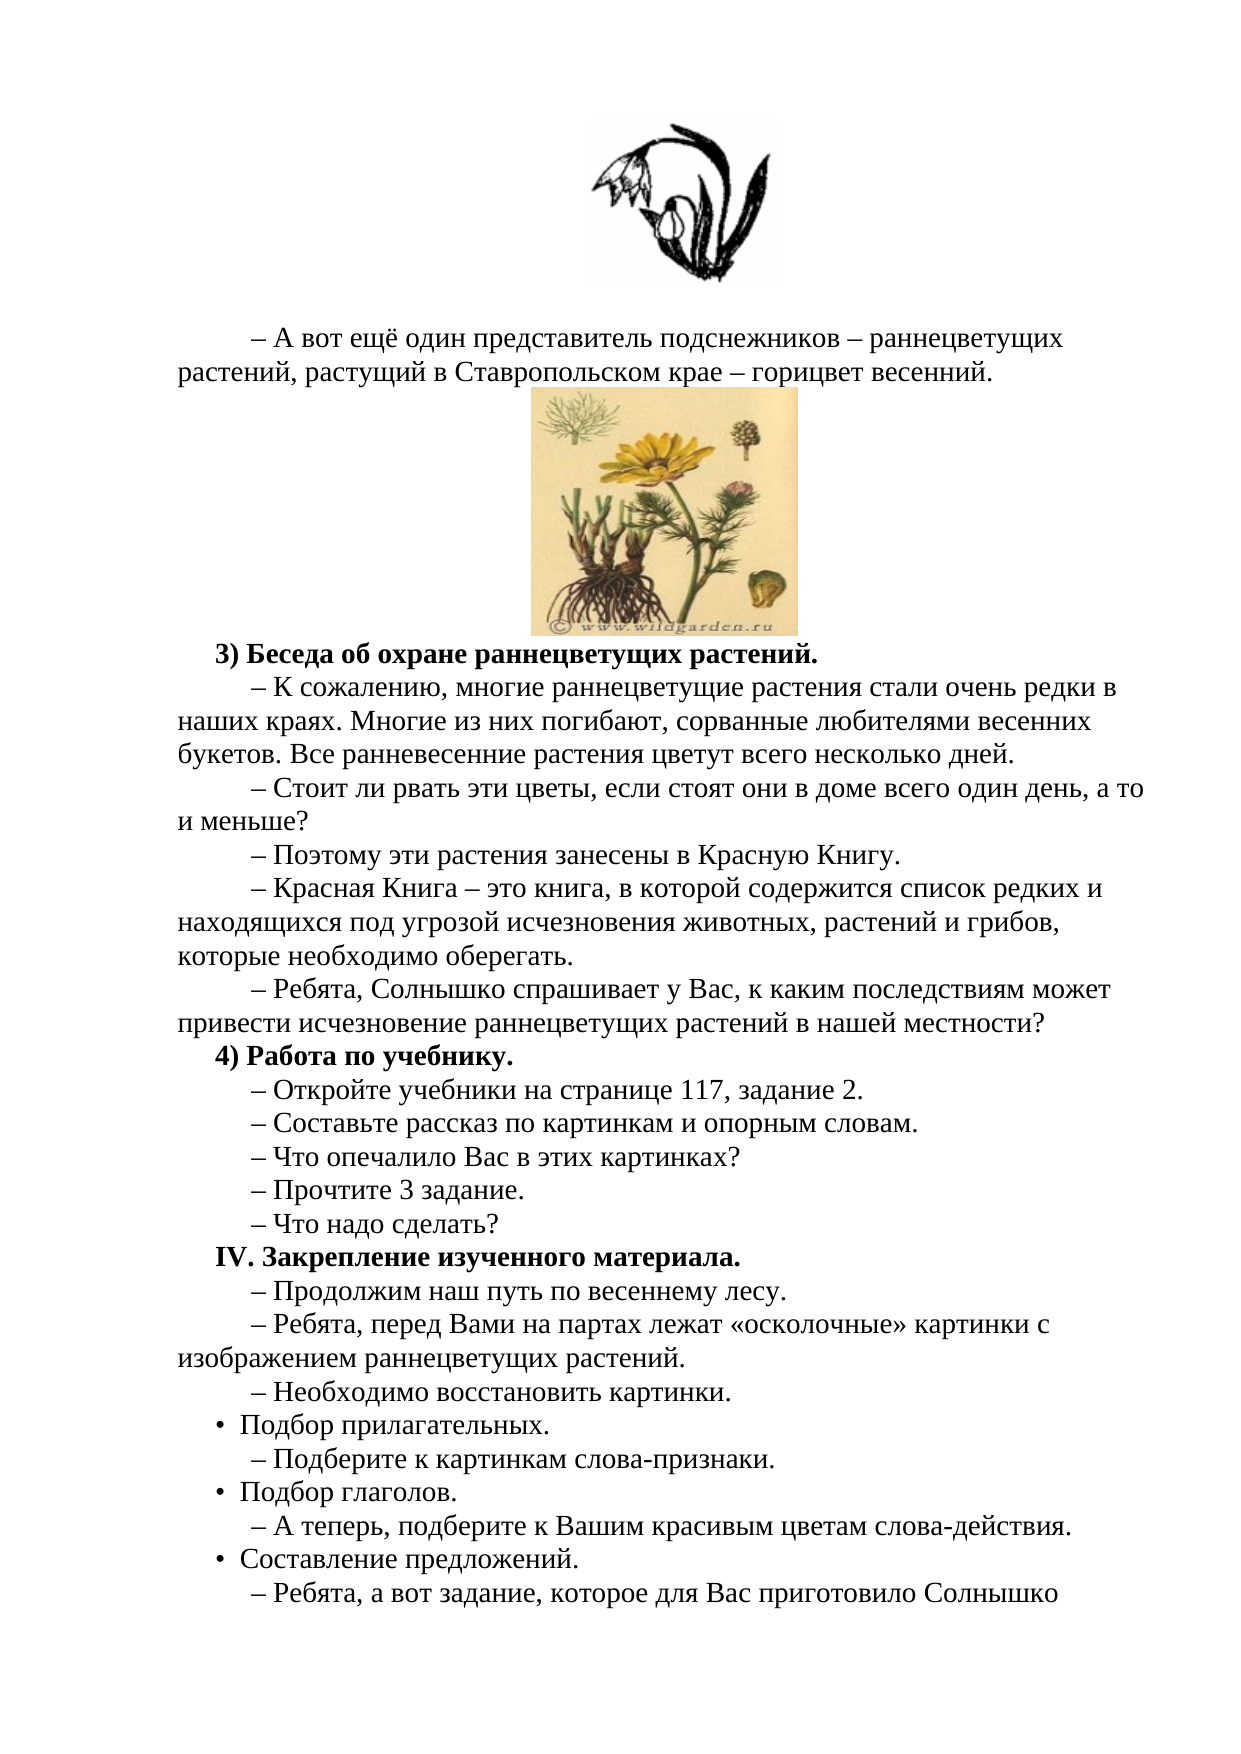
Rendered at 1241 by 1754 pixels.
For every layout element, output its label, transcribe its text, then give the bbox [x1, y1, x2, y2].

picture [530, 387, 798, 636]
text – Откройте учебники на странице 117, задание 2. [177, 1072, 1152, 1105]
picture [587, 118, 780, 292]
text – Ребята, Солнышко спрашивает у Вас, к каким последствиям может привести исчезновение раннецветущих растений в нашей местности? [177, 971, 1152, 1038]
text – Поэтому эти растения занесены в Красную Книгу. [177, 837, 1152, 871]
text 4) Работа по учебнику. [177, 1038, 1152, 1072]
text – Красная Книга – это книга, в которой содержится список редких и находящихся под угрозой исчезновения животных, растений и грибов, которые необходимо оберегать. [177, 871, 1152, 971]
text – Что опечалило Вас в этих картинках? [177, 1139, 1152, 1172]
text – К сожалению, многие раннецветущие растения стали очень редки в наших краях. Многие из них погибают, сорванные любителями весенних букетов. Все ранневесенние растения цветут всего несколько дней. [177, 669, 1152, 770]
text – Прочтите 3 задание. [177, 1172, 1152, 1206]
text • Составление предложений. [177, 1541, 1152, 1575]
text – Подберите к картинкам слова-признаки. [177, 1441, 1152, 1474]
text – Стоит ли рвать эти цветы, если стоят они в доме всего один день, а то и меньше? [177, 770, 1152, 837]
text – Необходимо восстановить картинки. [177, 1374, 1152, 1407]
text 3) Беседа об охране раннецветущих растений. [177, 636, 1152, 669]
text – Ребята, перед Вами на партах лежат «осколочные» картинки с изображением раннецветущих растений. [177, 1307, 1152, 1374]
text – Продолжим наш путь по весеннему лесу. [177, 1273, 1152, 1307]
text – Составьте рассказ по картинкам и опорным словам. [177, 1105, 1152, 1139]
text – Что надо сделать? [177, 1206, 1152, 1239]
text • Подбор прилагательных. [177, 1407, 1152, 1441]
text – Ребята, а вот задание, которое для Вас приготовило Солнышко [177, 1575, 1152, 1608]
text IV. Закрепление изученного материала. [177, 1239, 1152, 1273]
text • Подбор глаголов. [177, 1474, 1152, 1508]
text – А теперь, подберите к Вашим красивым цветам слова-действия. [177, 1508, 1152, 1541]
text – А вот ещё один представитель подснежников – раннецветущих растений, растущий в Ставропольском крае – горицвет весенний. [177, 320, 1152, 387]
